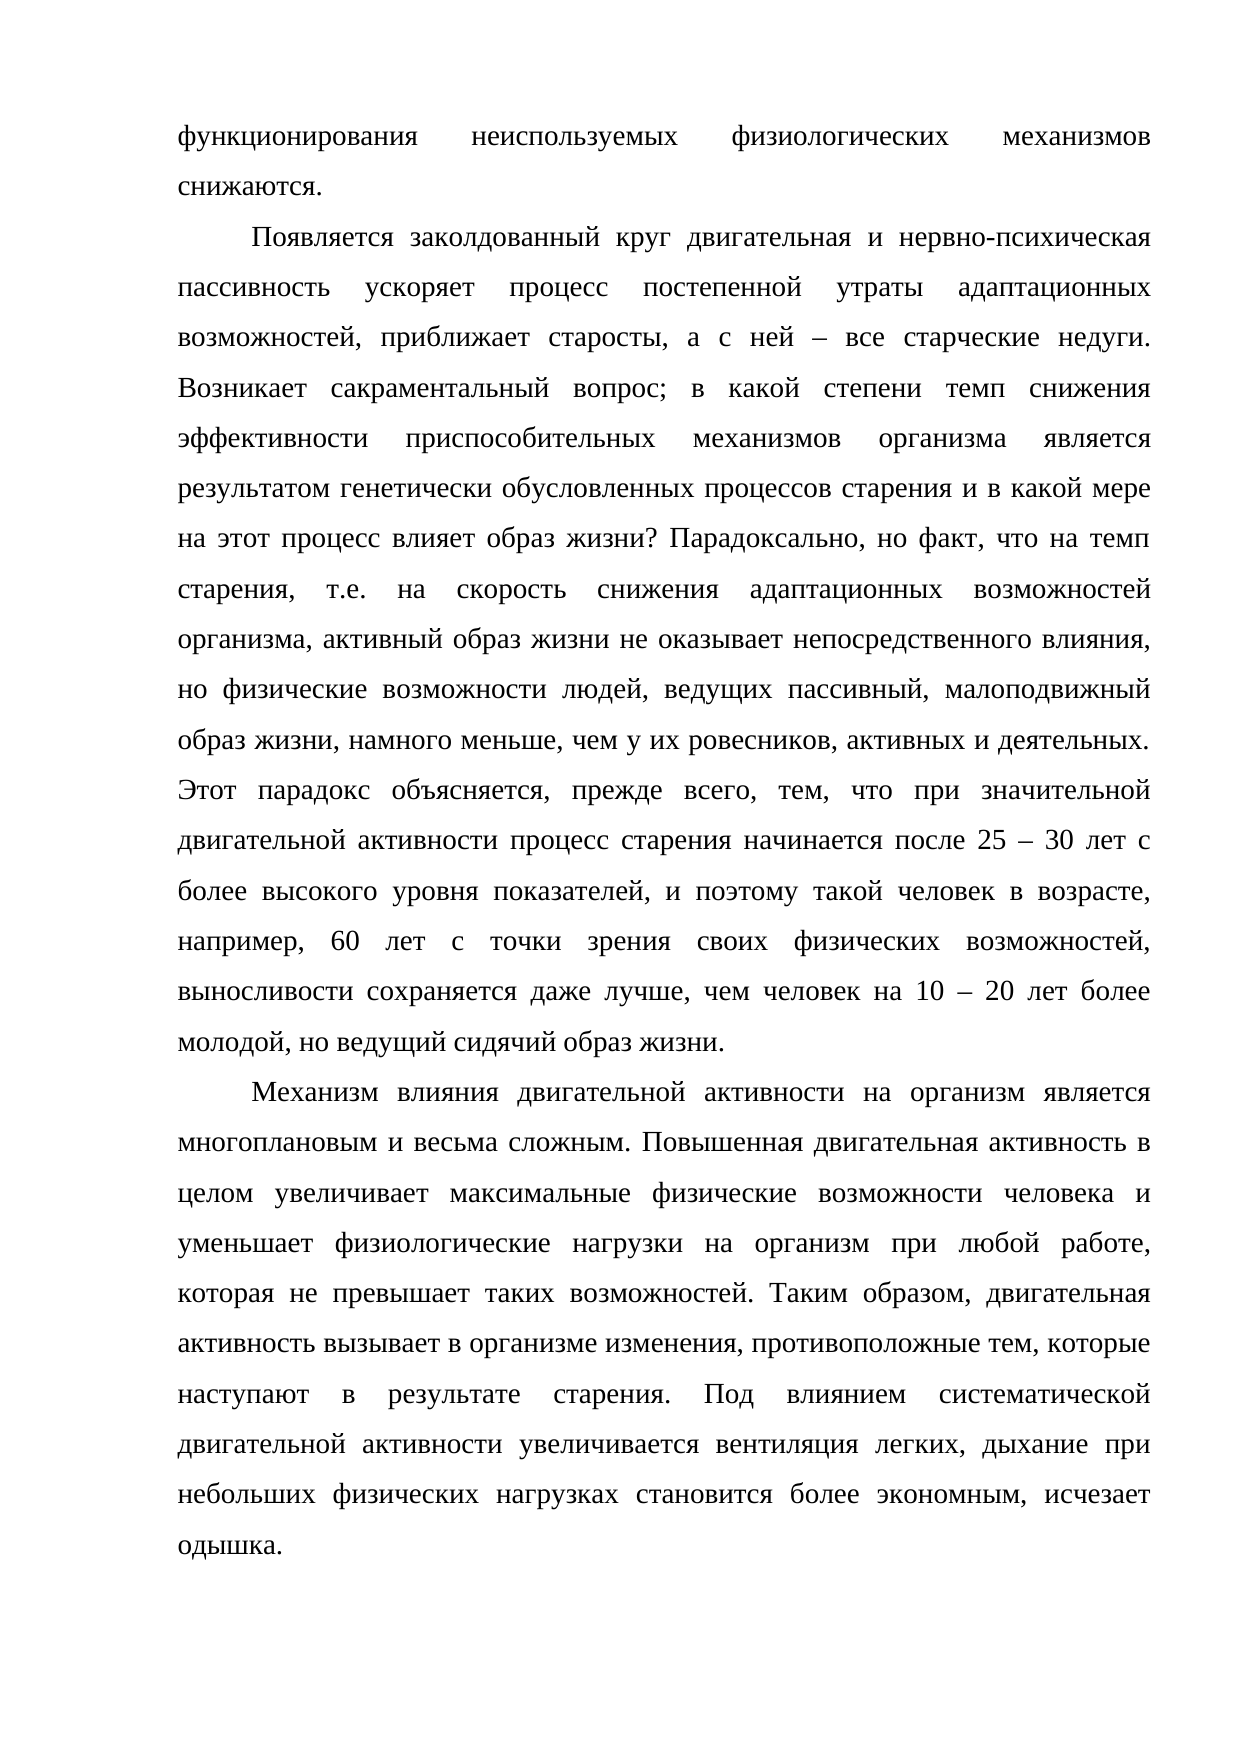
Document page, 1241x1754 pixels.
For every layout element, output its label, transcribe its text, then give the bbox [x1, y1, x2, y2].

text Механизм влияния двигательной активности на организм является многоплановым и весьма сложным. Повышенная двигательная активность в целом увеличивает максимальные физические возможности человека и уменьшает физиологические нагрузки на организм при любой работе, которая не превышает таких возможностей. Таким образом, двигательная активность вызывает в организме изменения, противоположные тем, которые наступают в результате старения. Под влиянием систематической двигательной активности увеличивается вентиляция легких, дыхание при небольших физических нагрузках становится более экономным, исчезает одышка. [177, 1074, 1152, 1560]
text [177, 118, 1152, 202]
text Появляется заколдованный круг двигательная и нервно-психическая пассивность ускоряет процесс постепенной утраты адаптационных возможностей, приближает старосты, а с ней – все старческие недуги. Возникает сакраментальный вопрос; в какой степени темп снижения эффективности приспособительных механизмов организма является результатом генетически обусловленных процессов старения и в какой мере на этот процесс влияет образ жизни? Парадоксально, но факт, что на темп старения, т.е. на скорость снижения адаптационных возможностей организма, активный образ жизни не оказывает непосредственного влияния, но физические возможности людей, ведущих пассивный, малоподвижный образ жизни, намного меньше, чем у их ровесников, активных и деятельных. Этот парадокс объясняется, прежде всего, тем, что при значительной двигательной активности процесс старения начинается после 25 – 30 лет с более высокого уровня показателей, и поэтому такой человек в возрасте, например, 60 лет с точки зрения своих физических возможностей, выносливости сохраняется даже лучше, чем человек на 10 – 20 лет более молодой, но ведущий сидячий образ жизни. [177, 219, 1152, 1057]
